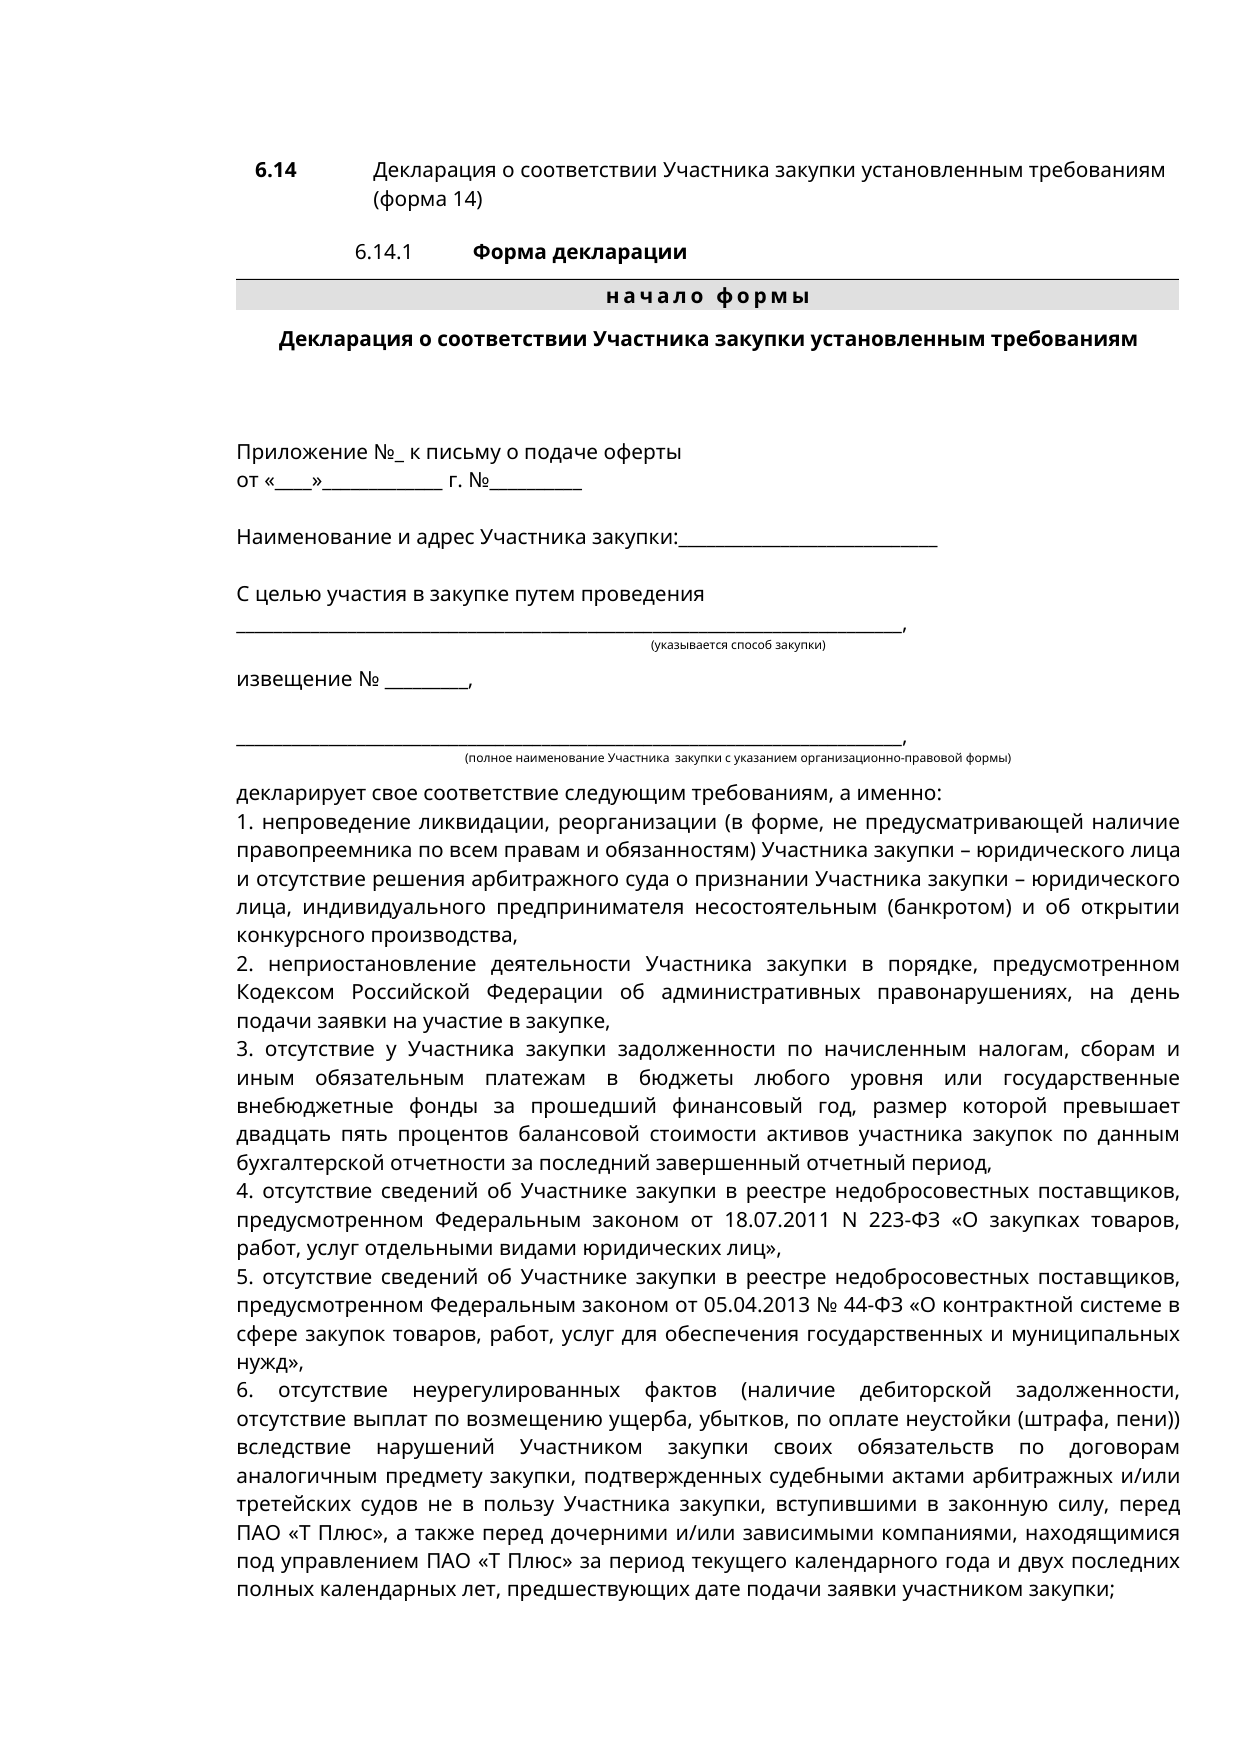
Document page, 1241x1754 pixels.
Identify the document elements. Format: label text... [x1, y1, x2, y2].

text ________________________________________________________________________, [236, 721, 1181, 750]
text 6. отсутствие неурегулированных фактов (наличие дебиторской задолженности, отсутствие выплат по возмещению ущерба, убытков, по оплате неустойки (штрафа, пени)) вследствие нарушений Участником закупки своих обязательств по договорам аналогичным предмету закупки, подтвержденных судебными актами арбитражных и/или третейских судов не в пользу Участника закупки, вступившими в законную силу, перед ПАО «Т Плюс», а также перед дочерними и/или зависимыми компаниями, находящимися под управлением ПАО «Т Плюс» за период текущего календарного года и двух последних полных календарных лет, предшествующих дате подачи заявки участником закупки; [236, 1376, 1181, 1603]
text Декларация о соответствии Участника закупки установленным требованиям [236, 324, 1181, 353]
text 4. отсутствие сведений об Участнике закупки в реестре недобросовестных поставщиков, предусмотренном Федеральным законом от 18.07.2011 N 223-ФЗ «О закупках товаров, работ, услуг отдельными видами юридических лиц», [236, 1176, 1181, 1262]
text извещение № _________, [236, 664, 1181, 693]
subtitle Декларация о соответствии Участника закупки установленным требованиям (форма 14) [255, 156, 1181, 212]
text 3. отсутствие у Участника закупки задолженности по начисленным налогам, сборам и иным обязательным платежам в бюджеты любого уровня или государственные внебюджетные фонды за прошедший финансовый год, размер которой превышает двадцать пять процентов балансовой стоимости активов участника закупок по данным бухгалтерской отчетности за последний завершенный отчетный период, [236, 1034, 1181, 1176]
text Наименование и адрес Участника закупки:____________________________ [236, 522, 1181, 551]
text (указывается способ закупки) [236, 636, 1181, 664]
text 2. неприостановление деятельности Участника закупки в порядке, предусмотренном Кодексом Российской Федерации об административных правонарушениях, на день подачи заявки на участие в закупке, [236, 949, 1181, 1034]
text (полное наименование Участника закупки с указанием организационно-правовой формы) [236, 750, 1181, 778]
text 1. непроведение ликвидации, реорганизации (в форме, не предусматривающей наличие правопреемника по всем правам и обязанностям) Участника закупки – юридического лица и отсутствие решения арбитражного суда о признании Участника закупки – юридического лица, индивидуального предпринимателя несостоятельным (банкротом) и об открытии конкурсного производства, [236, 807, 1181, 949]
text С целью участия в закупке путем проведения ________________________________________________________________________, [236, 579, 1181, 636]
text Приложение №_ к письму о подаче оферты от «____»_____________ г. №__________ [236, 437, 1181, 494]
text 5. отсутствие сведений об Участнике закупки в реестре недобросовестных поставщиков, предусмотренном Федеральным законом от 05.04.2013 № 44-ФЗ «О контрактной системе в сфере закупок товаров, работ, услуг для обеспечения государственных и муниципальных нужд», [236, 1262, 1181, 1376]
text начало формы [236, 280, 1179, 310]
text декларирует свое соответствие следующим требованиям, а именно: [236, 778, 1181, 807]
list Форма декларации [354, 237, 1181, 266]
